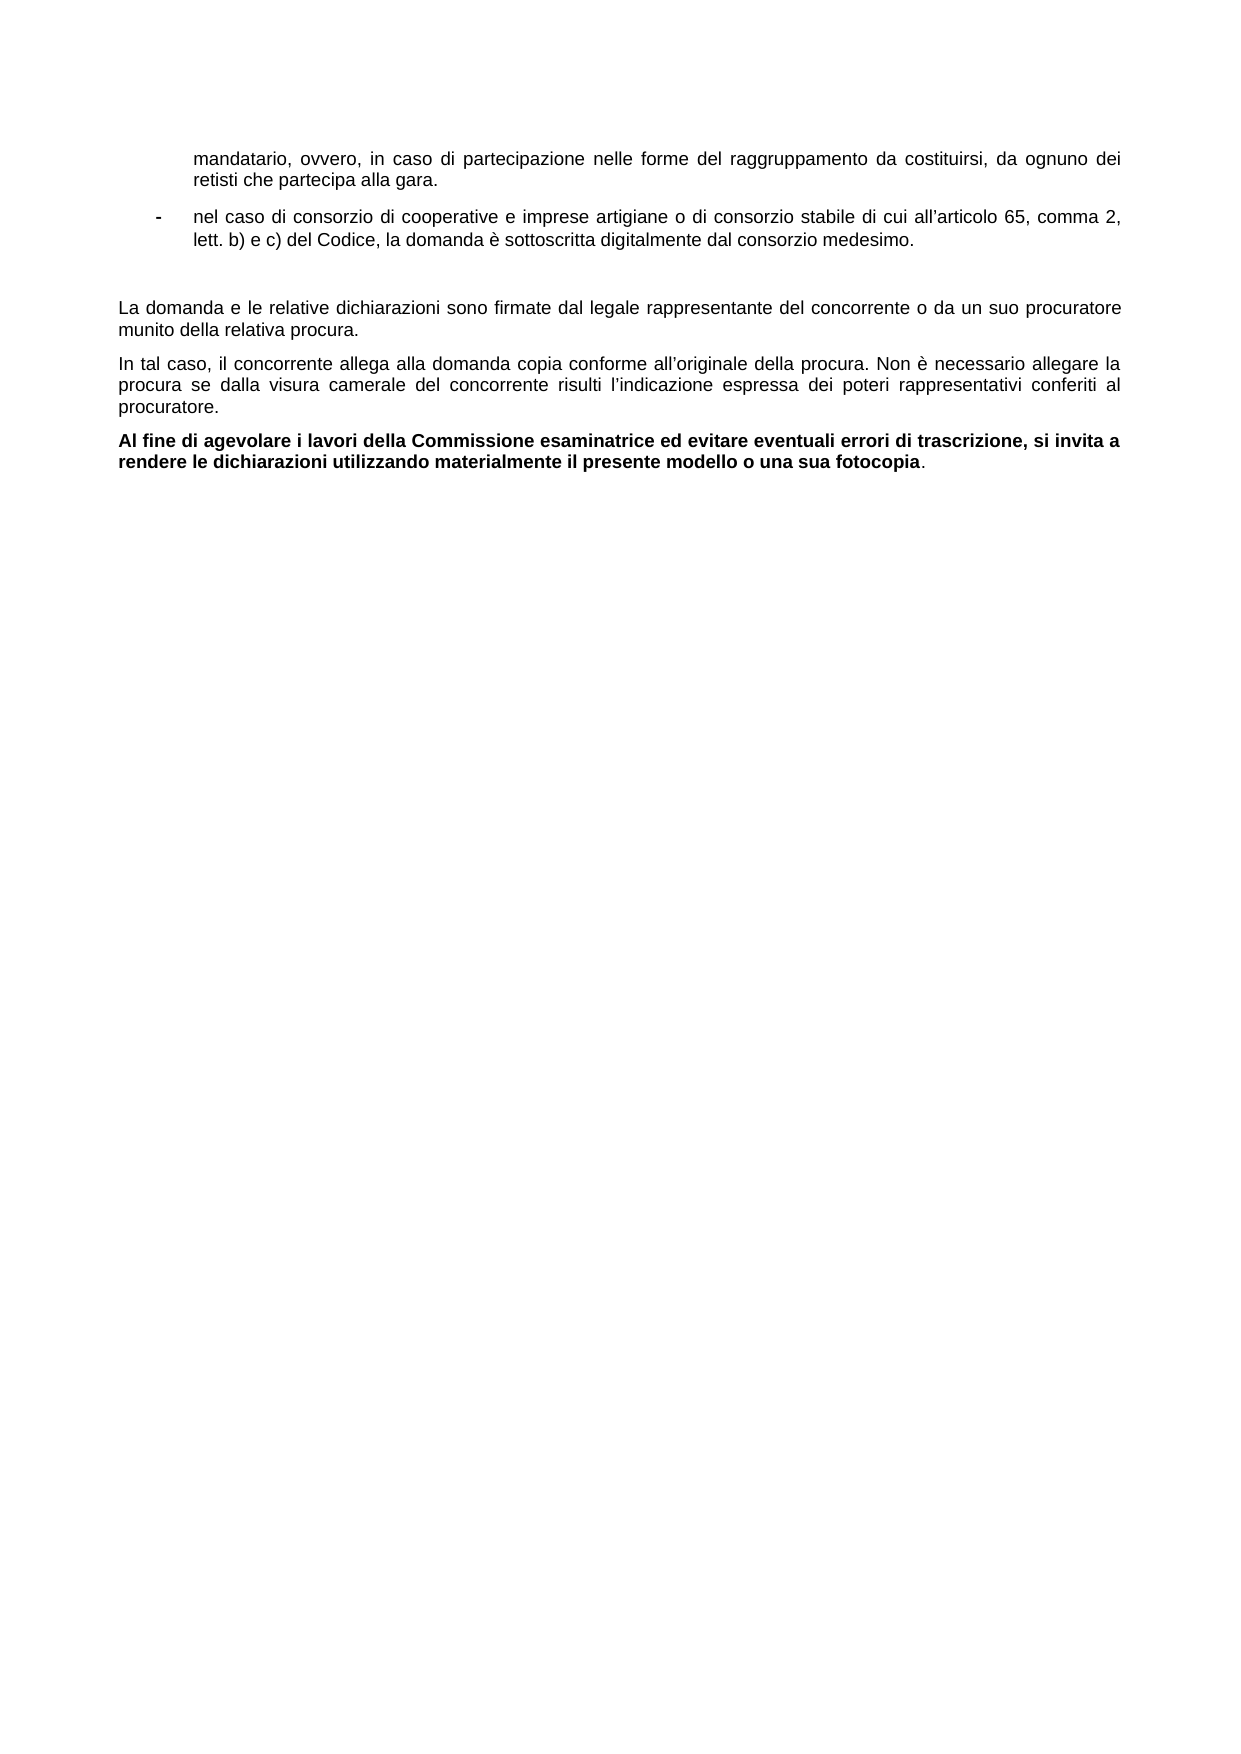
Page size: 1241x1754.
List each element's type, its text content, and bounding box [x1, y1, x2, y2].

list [156, 148, 1122, 191]
text Al fine di agevolare i lavori della Commissione esaminatrice ed evitare eventuali errori di trascrizione, si invita a rendere le dichiarazioni utilizzando materialmente il presente modello o una sua fotocopia. [118, 430, 1122, 473]
text In tal caso, il concorrente allega alla domanda copia conforme all’originale della procura. Non è necessario allegare la procura se dalla visura camerale del concorrente risulti l’indicazione espressa dei poteri rappresentativi conferiti al procuratore. [118, 352, 1122, 417]
list nel caso di consorzio di cooperative e imprese artigiane o di consorzio stabile di cui all’articolo 65, comma 2, lett. b) e c) del Codice, la domanda è sottoscritta digitalmente dal consorzio medesimo. [156, 203, 1122, 250]
text La domanda e le relative dichiarazioni sono firmate dal legale rappresentante del concorrente o da un suo procuratore munito della relativa procura. [118, 297, 1122, 340]
